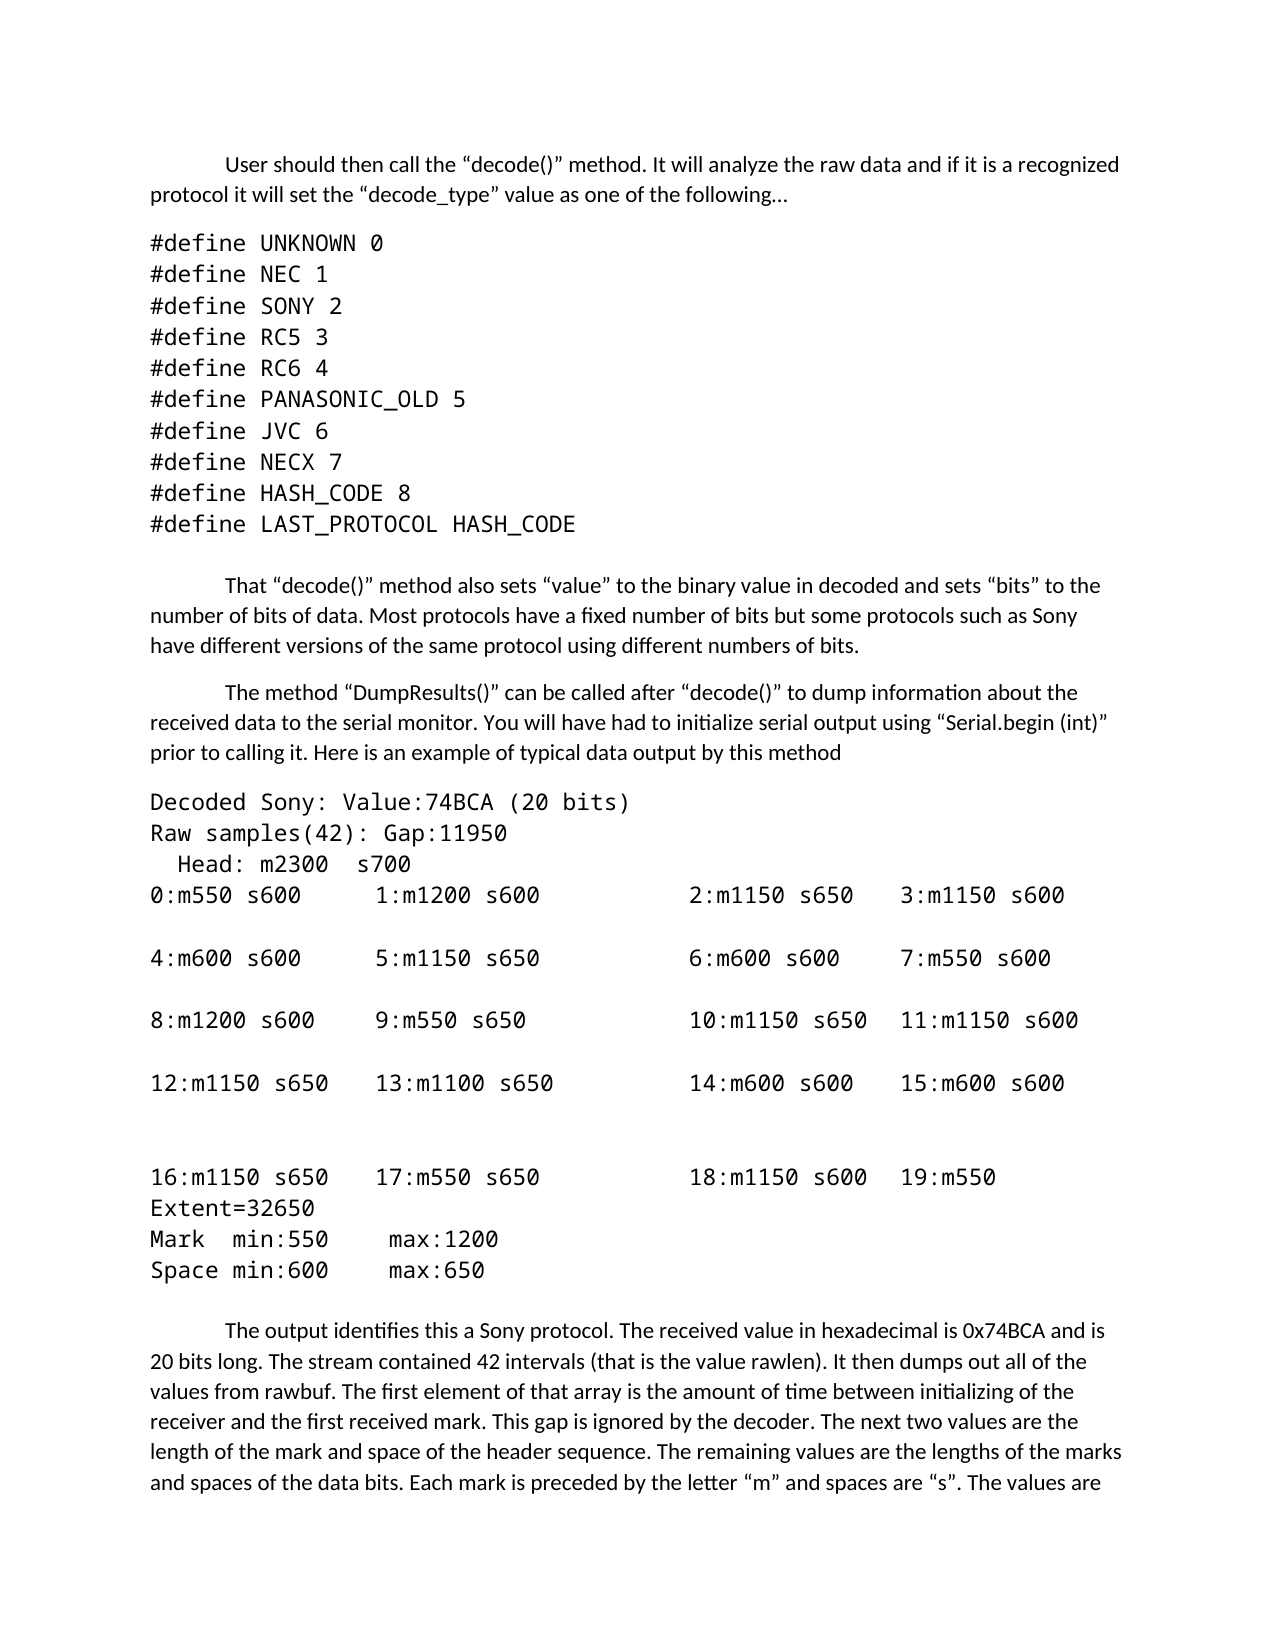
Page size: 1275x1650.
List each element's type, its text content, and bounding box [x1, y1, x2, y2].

text 0:m550 s600 1:m1200 s600 2:m1150 s650 3:m1150 s600 [150, 879, 1125, 942]
text #define PANASONIC_OLD 5 [150, 383, 1125, 414]
text Space min:600 max:650 [150, 1254, 1125, 1285]
text 16:m1150 s650 17:m550 s650 18:m1150 s600 19:m550 [150, 1160, 1125, 1192]
text Decoded Sony: Value:74BCA (20 bits) [150, 785, 1125, 817]
text 4:m600 s600 5:m1150 s650 6:m600 s600 7:m550 s600 [150, 942, 1125, 1004]
text User should then call the “decode()” method. It will analyze the raw data and if it is a recognized protocol it will set the “decode_type” value as one of the following… [150, 150, 1125, 208]
text #define NEC 1 [150, 258, 1125, 289]
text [150, 1317, 1125, 1496]
text Mark min:550 max:1200 [150, 1223, 1125, 1254]
text #define HASH_CODE 8 [150, 477, 1125, 508]
text #define UNKNOWN 0 [150, 227, 1125, 258]
text Raw samples(42): Gap:11950 [150, 817, 1125, 848]
text Extent=32650 [150, 1192, 1125, 1223]
text 8:m1200 s600 9:m550 s650 10:m1150 s650 11:m1150 s600 [150, 1004, 1125, 1067]
text #define LAST_PROTOCOL HASH_CODE [150, 508, 1125, 539]
text The method “DumpResults()” can be called after “decode()” to dump information about the received data to the serial monitor. You will have had to initialize serial output using “Serial.begin (int)” prior to calling it. Here is an example of typical data output by this method [150, 678, 1125, 767]
text #define NECX 7 [150, 446, 1125, 477]
text #define RC5 3 [150, 321, 1125, 352]
text #define JVC 6 [150, 414, 1125, 446]
text #define RC6 4 [150, 352, 1125, 383]
text 12:m1150 s650 13:m1100 s650 14:m600 s600 15:m600 s600 [150, 1067, 1125, 1129]
text #define SONY 2 [150, 289, 1125, 321]
text Head: m2300 s700 [150, 848, 1125, 879]
text That “decode()” method also sets “value” to the binary value in decoded and sets “bits” to the number of bits of data. Most protocols have a fixed number of bits but some protocols such as Sony have different versions of the same protocol using different numbers of bits. [150, 571, 1125, 659]
